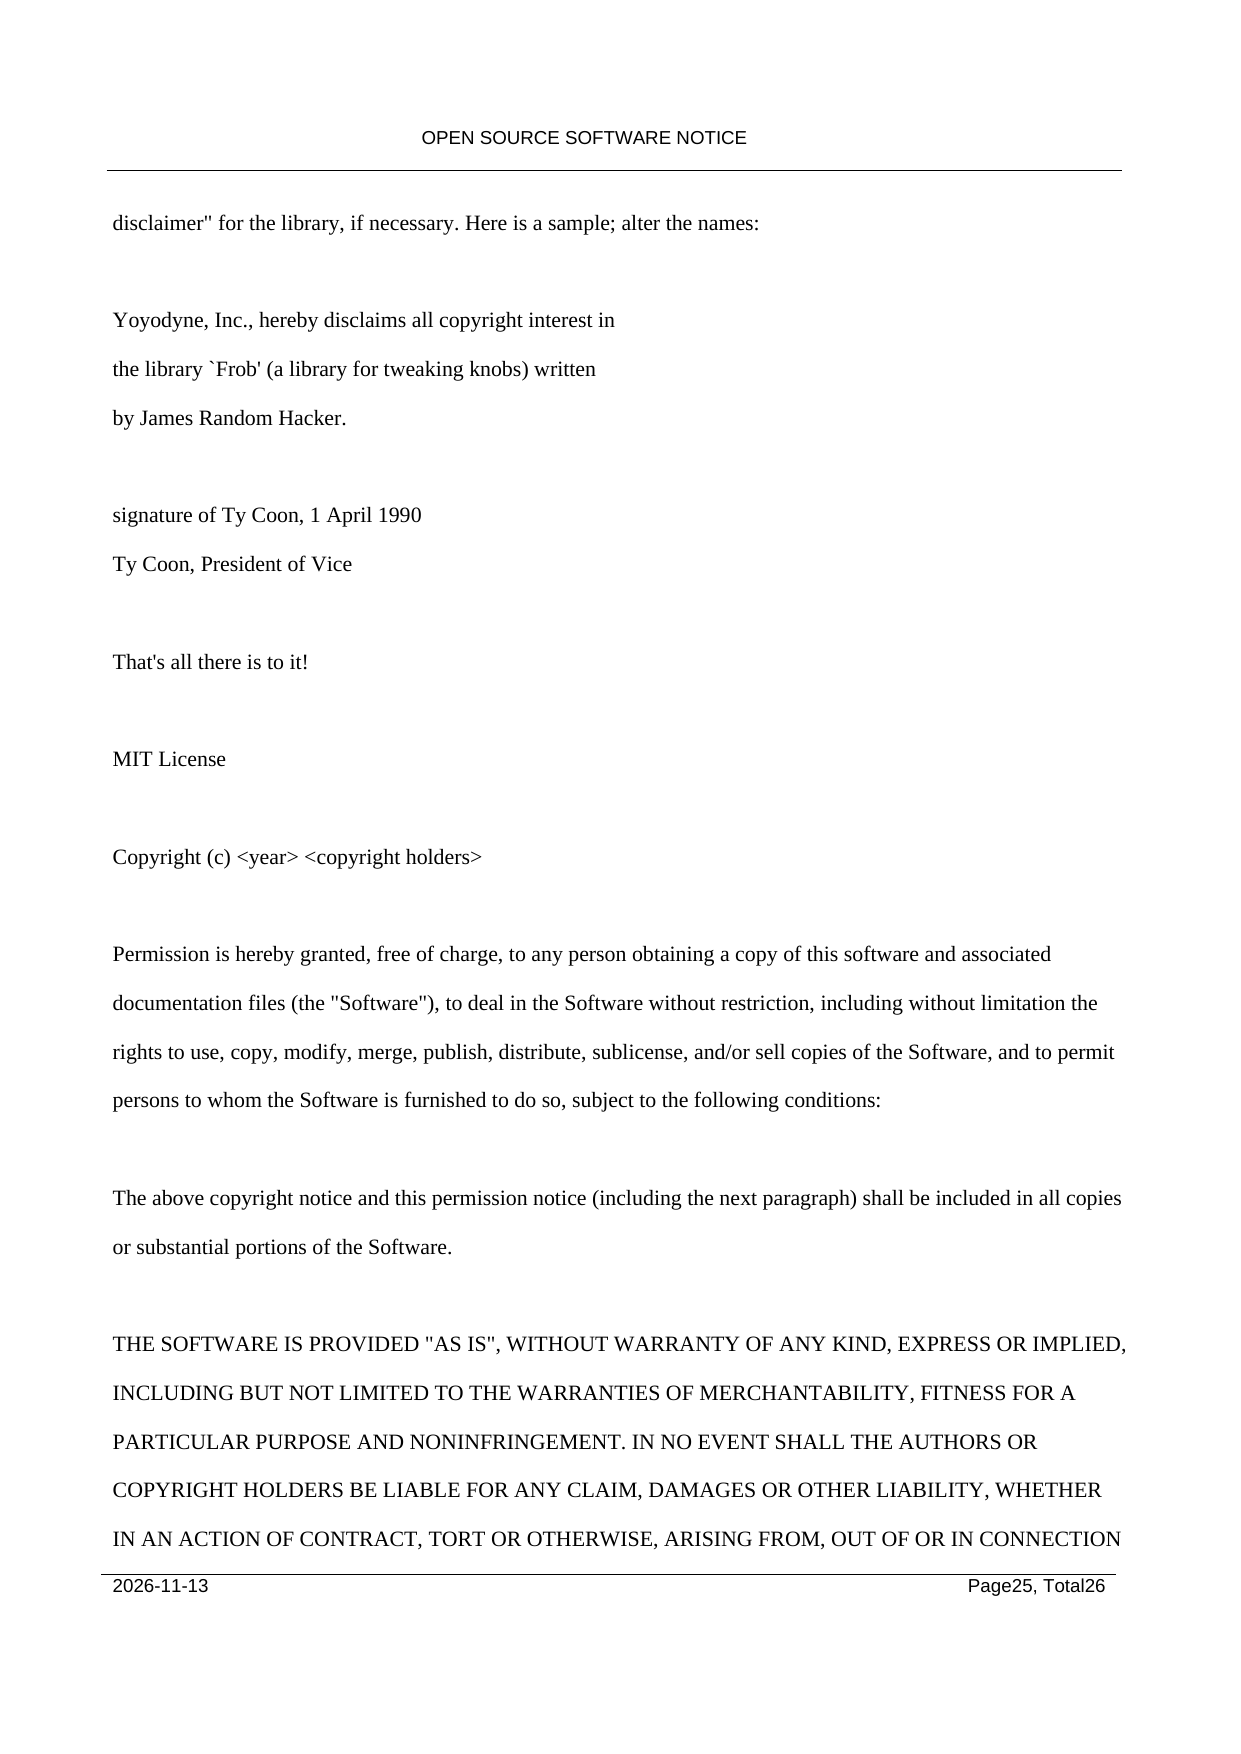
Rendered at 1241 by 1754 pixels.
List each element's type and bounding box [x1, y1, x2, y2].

text [112, 206, 1128, 1555]
